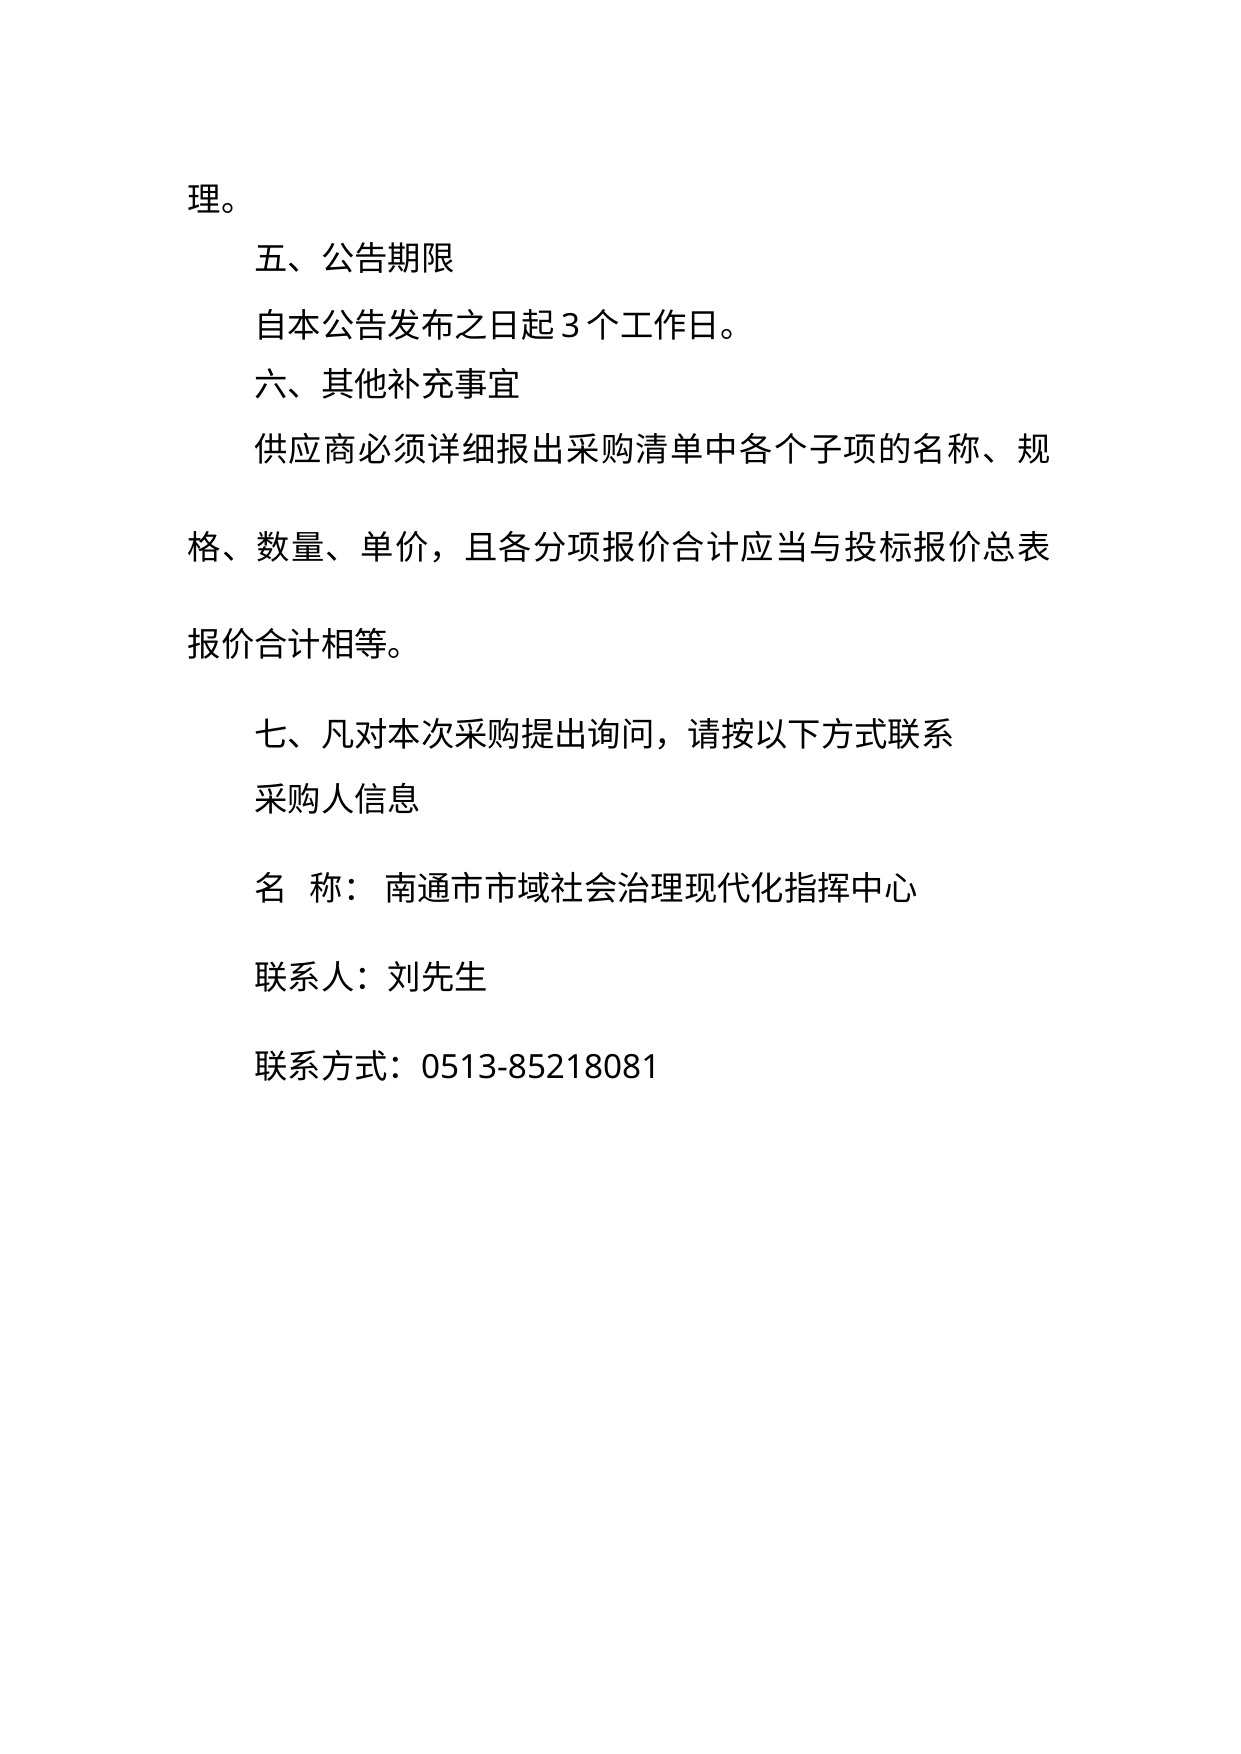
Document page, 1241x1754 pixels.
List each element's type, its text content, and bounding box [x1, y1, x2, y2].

text 采购人信息 [187, 764, 1053, 829]
text 供应商必须详细报出采购清单中各个子项的名称、规格、数量、单价，且各分项报价合计应当与投标报价总表报价合计相等。 [187, 415, 1053, 675]
text 六、其他补充事宜 [187, 350, 1053, 415]
text 联系方式：0513-85218081 [187, 1031, 1053, 1096]
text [187, 162, 1053, 223]
text 名 称： 南通市市域社会治理现代化指挥中心 [187, 853, 1053, 918]
text 五、公告期限 [187, 223, 1053, 288]
text 联系人：刘先生 [187, 942, 1053, 1007]
text 自本公告发布之日起3个工作日。 [187, 288, 1053, 350]
text 七、凡对本次采购提出询问，请按以下方式联系 [187, 699, 1053, 764]
